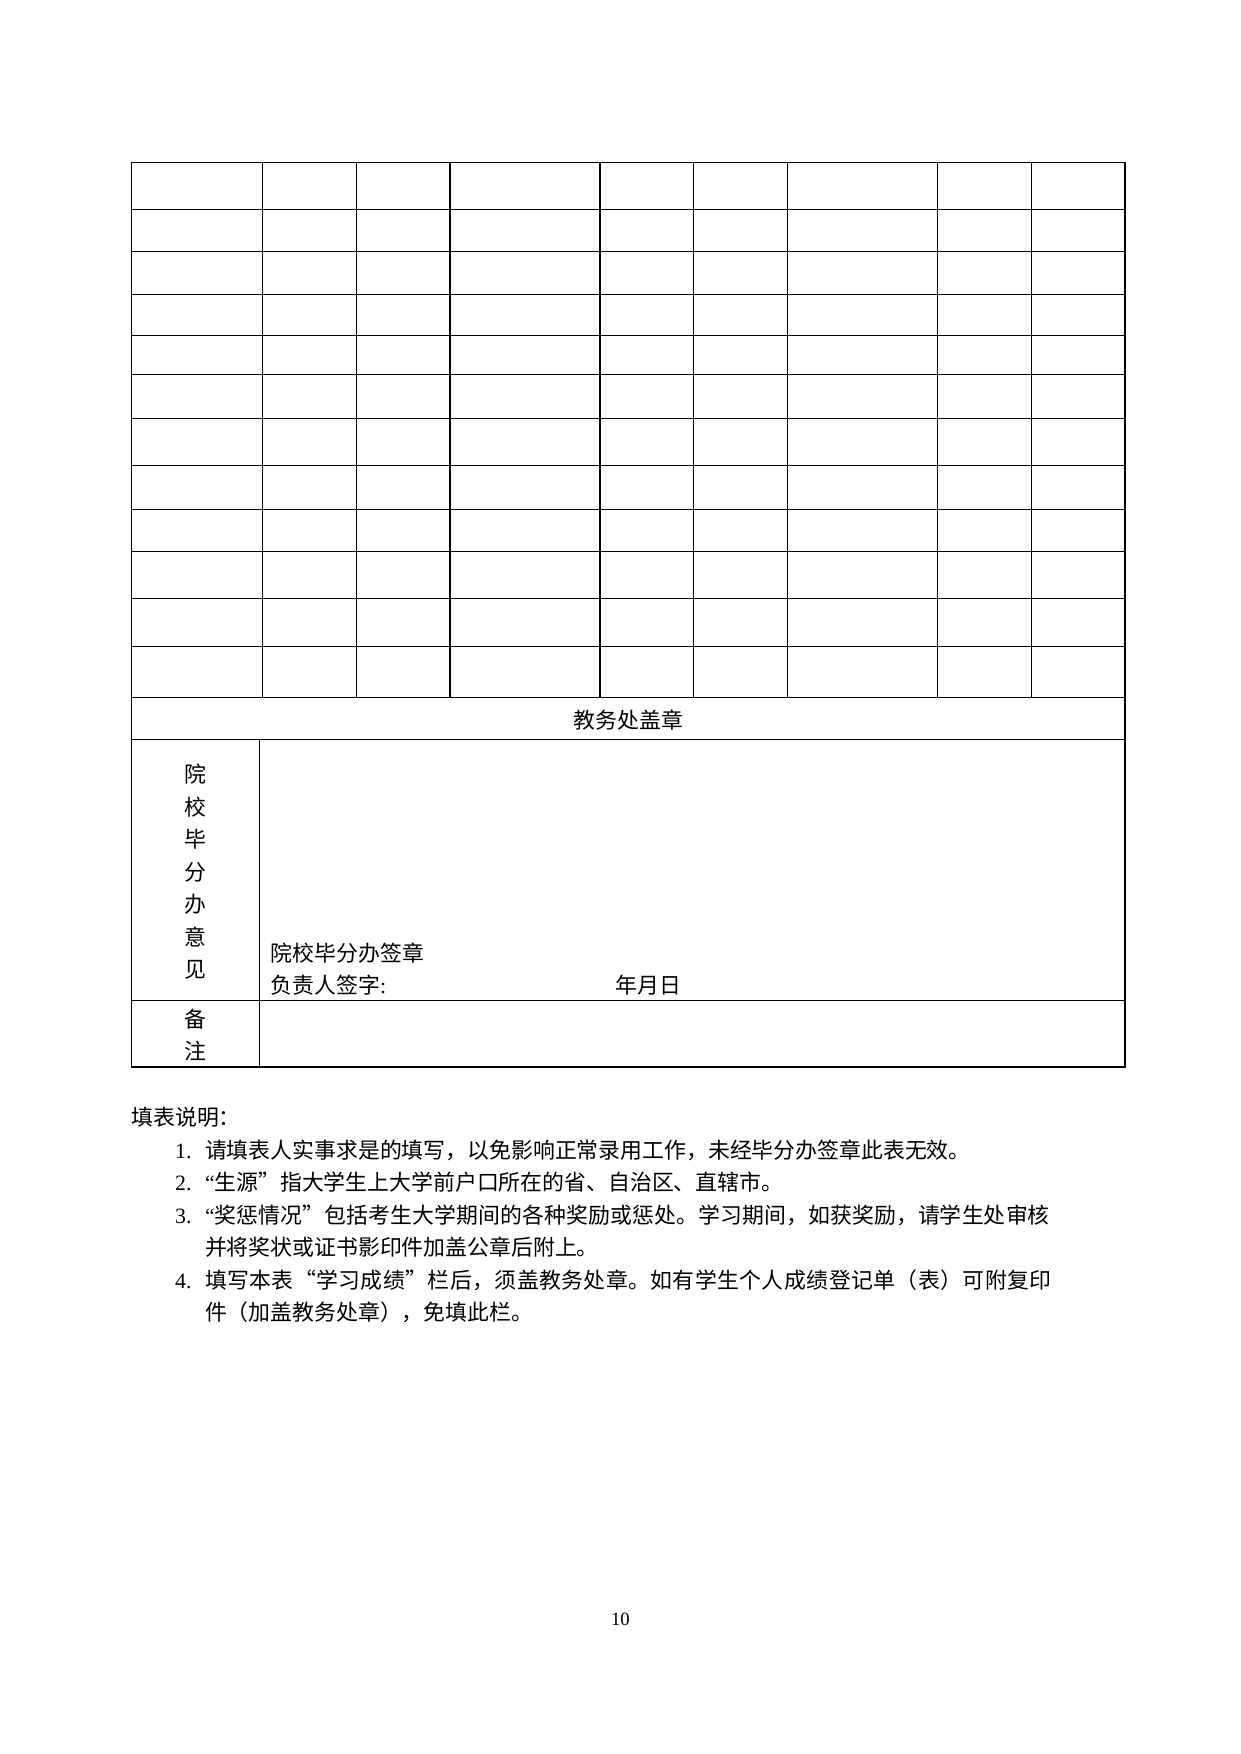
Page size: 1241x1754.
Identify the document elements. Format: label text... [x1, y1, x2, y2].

table_cell [357, 295, 449, 335]
table_cell [132, 647, 262, 697]
table_cell [601, 295, 693, 335]
table_cell [1032, 466, 1124, 508]
table_cell [788, 252, 937, 294]
table_cell [938, 252, 1031, 294]
table_cell [938, 295, 1031, 335]
list “生源”指大学生上大学前户口所在的省、自治区、直辖市。 [175, 1165, 1053, 1197]
table_cell [1032, 552, 1124, 597]
list “奖惩情况”包括考生大学期间的各种奖励或惩处。学习期间，如获奖励，请学生处审核并将奖状或证书影印件加盖公章后附上。 [175, 1197, 1053, 1262]
table_cell [694, 295, 787, 335]
table_cell [788, 210, 937, 251]
table_cell [788, 336, 937, 374]
table_cell [938, 375, 1031, 418]
table_cell [694, 466, 787, 508]
table_cell [938, 336, 1031, 374]
table_cell [451, 336, 599, 374]
table_cell [357, 599, 449, 646]
table_cell [694, 252, 787, 294]
table_cell [938, 599, 1031, 646]
table_cell [601, 252, 693, 294]
table_cell [263, 466, 356, 508]
table_cell [132, 336, 262, 374]
table_cell [1032, 419, 1124, 465]
table_cell 院校毕分办签章 负责人签字: 年月日 [260, 740, 1124, 1000]
table_cell [451, 647, 599, 697]
table_cell [788, 466, 937, 508]
table_cell [451, 510, 599, 551]
table_cell [694, 599, 787, 646]
table_cell [357, 375, 449, 418]
table_cell [132, 466, 262, 508]
table_cell [788, 510, 937, 551]
table_cell 备 注 [132, 1001, 259, 1066]
table_cell [263, 336, 356, 374]
table_cell [788, 163, 937, 209]
table_cell [1032, 252, 1124, 294]
table_cell [132, 252, 262, 294]
table_cell [938, 647, 1031, 697]
table_cell [263, 163, 356, 209]
table_cell [694, 419, 787, 465]
table_cell [601, 647, 693, 697]
table_cell [1032, 375, 1124, 418]
list 请填表人实事求是的填写，以免影响正常录用工作，未经毕分办签章此表无效。 [175, 1132, 1053, 1165]
table_cell [451, 252, 599, 294]
table_cell [938, 210, 1031, 251]
table_cell [938, 163, 1031, 209]
table_cell [601, 510, 693, 551]
table_cell [694, 510, 787, 551]
table_cell [694, 647, 787, 697]
table_cell [601, 466, 693, 508]
table_cell [357, 210, 449, 251]
table_cell [938, 510, 1031, 551]
table_cell 教务处盖章 [132, 698, 1124, 739]
table_cell [263, 419, 356, 465]
table_cell [132, 375, 262, 418]
table_cell [132, 599, 262, 646]
table_cell [601, 163, 693, 209]
table_cell [788, 295, 937, 335]
table_cell [1032, 210, 1124, 251]
table_cell [357, 336, 449, 374]
table_cell [1032, 295, 1124, 335]
table_cell [938, 552, 1031, 597]
table_cell [694, 210, 787, 251]
table_cell [451, 466, 599, 508]
table_cell [263, 375, 356, 418]
table_cell [263, 510, 356, 551]
table_cell [357, 252, 449, 294]
table_cell [451, 210, 599, 251]
list 填写本表“学习成绩”栏后，须盖教务处章。如有学生个人成绩登记单（表）可附复印件（加盖教务处章），免填此栏。 [175, 1262, 1053, 1327]
table_cell [451, 163, 599, 209]
table_cell [357, 552, 449, 597]
table_cell [132, 210, 262, 251]
table_cell [601, 599, 693, 646]
table_cell [788, 552, 937, 597]
table_cell 院 校 毕 分 办 意 见 [132, 740, 259, 1000]
table_cell [1032, 647, 1124, 697]
table_cell [451, 599, 599, 646]
table_cell [938, 466, 1031, 508]
table_cell [1032, 510, 1124, 551]
table_cell [1032, 163, 1124, 209]
table_cell [263, 599, 356, 646]
table_cell [357, 163, 449, 209]
table_cell [788, 375, 937, 418]
table_cell [601, 419, 693, 465]
table_cell [601, 552, 693, 597]
table_cell [263, 552, 356, 597]
table_cell [357, 510, 449, 551]
text 填表说明： [131, 1100, 1053, 1132]
table_cell [260, 1001, 1124, 1066]
table_cell [357, 647, 449, 697]
table_cell [132, 510, 262, 551]
table_cell [788, 647, 937, 697]
table_cell [263, 647, 356, 697]
table_cell [263, 252, 356, 294]
table_cell [132, 163, 262, 209]
table_cell [938, 419, 1031, 465]
table_cell [694, 163, 787, 209]
table_cell [132, 419, 262, 465]
table_cell [601, 375, 693, 418]
table_cell [1032, 336, 1124, 374]
table_cell [451, 552, 599, 597]
table_cell [451, 375, 599, 418]
table_cell [357, 419, 449, 465]
table_cell [357, 466, 449, 508]
table_cell [788, 419, 937, 465]
table_cell [132, 552, 262, 597]
table_cell [451, 419, 599, 465]
table_cell [132, 295, 262, 335]
table_cell [263, 210, 356, 251]
table_cell [601, 336, 693, 374]
table_cell [694, 375, 787, 418]
table_cell [451, 295, 599, 335]
table_cell [788, 599, 937, 646]
table_cell [1032, 599, 1124, 646]
table_cell [694, 552, 787, 597]
table_cell [694, 336, 787, 374]
table_cell [601, 210, 693, 251]
table_cell [263, 295, 356, 335]
